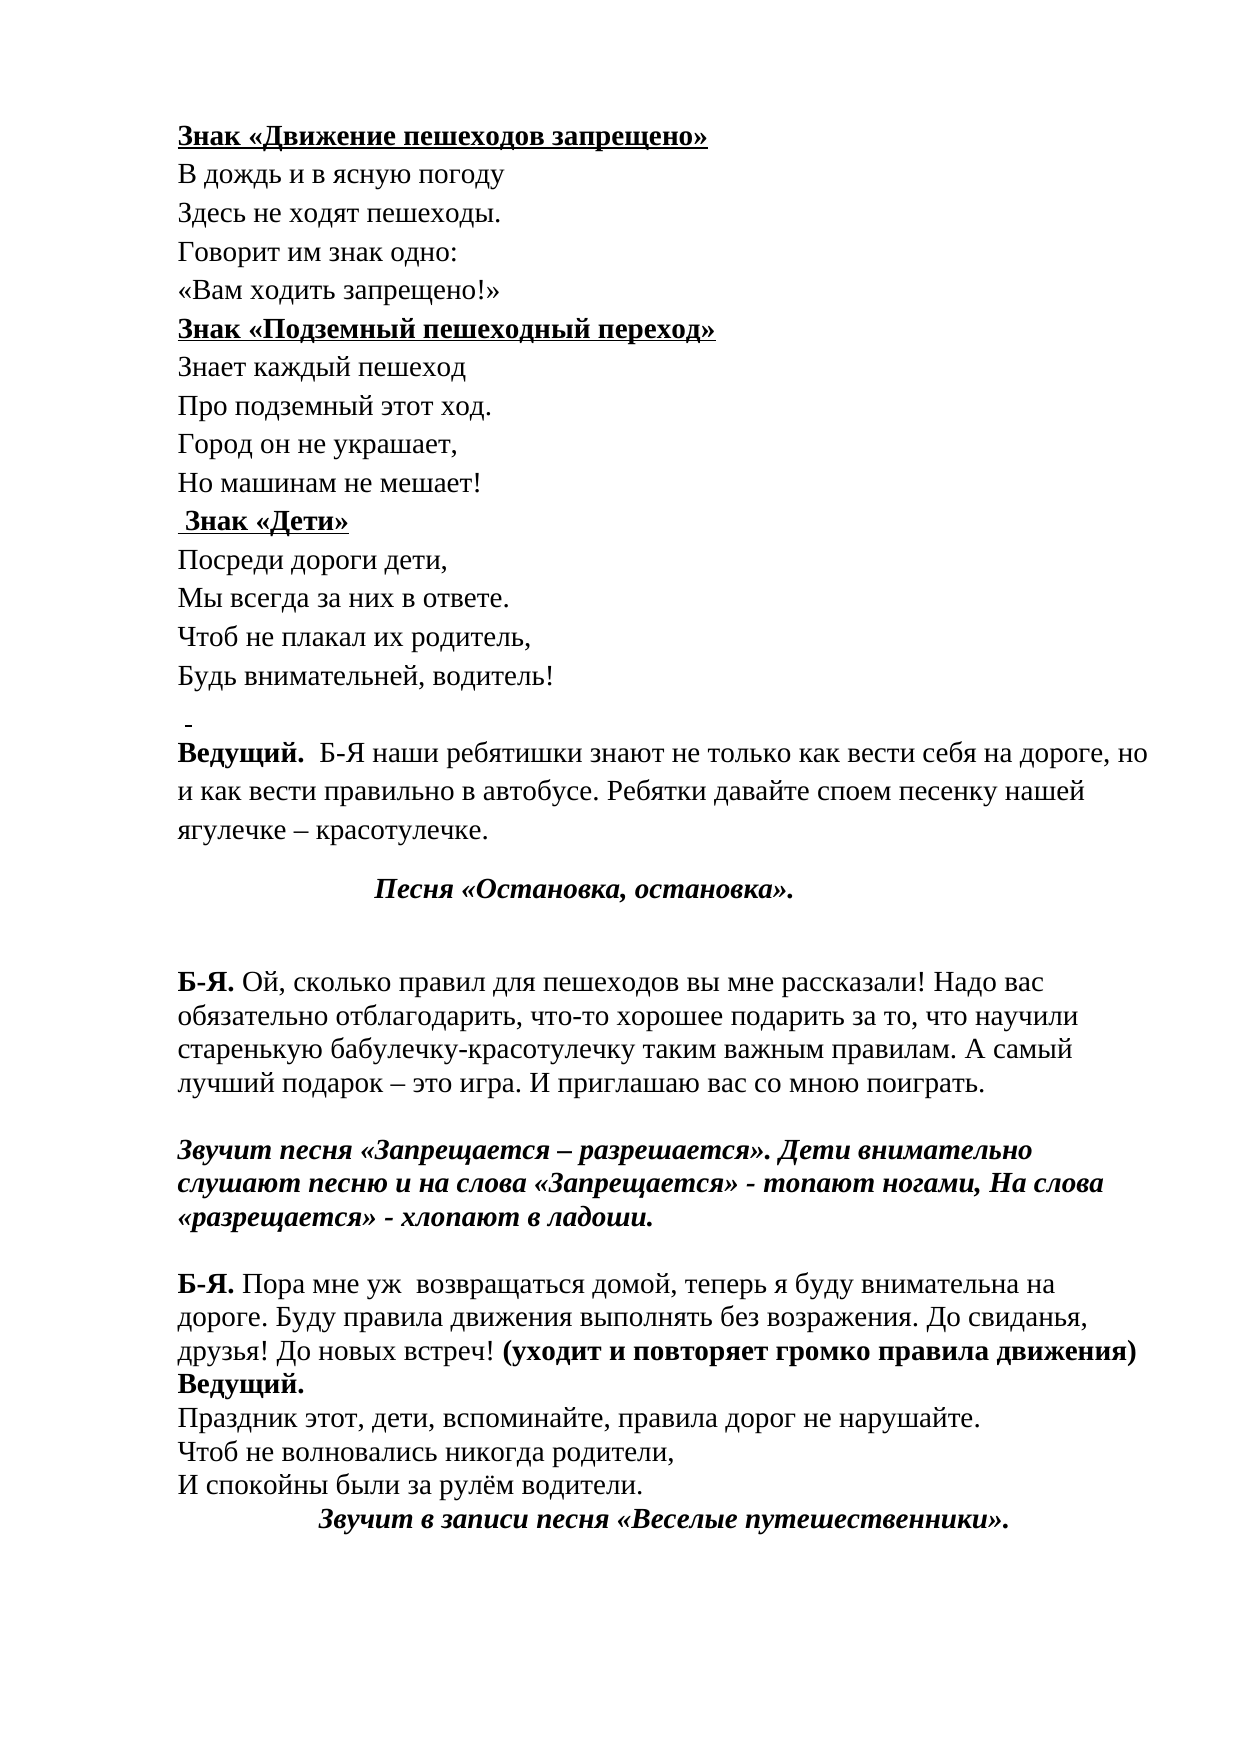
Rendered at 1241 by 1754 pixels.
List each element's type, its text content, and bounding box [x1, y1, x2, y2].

text Б-Я. Пора мне уж возвращаться домой, теперь я буду внимательна на дороге. Буду правила движения выполнять без возражения. До свиданья, друзья! До новых встреч! (уходит и повторяет громко правила движения) [177, 1266, 1152, 1367]
text Звучит в записи песня «Веселые путешественники». [177, 1501, 1152, 1534]
text Звучит песня «Запрещается – разрешается». Дети внимательно слушают песню и на слова «Запрещается» - топают ногами, На слова «разрещается» - хлопают в ладоши. [177, 1132, 1152, 1232]
text Песня «Остановка, остановка». [177, 871, 1152, 905]
text Б-Я. Ой, сколько правил для пешеходов вы мне рассказали! Надо вас обязательно отблагодарить, что-то хорошее подарить за то, что научили старенькую бабулечку-красотулечку таким важным правилам. А самый лучший подарок – это игра. И приглашаю вас со мною поиграть. [177, 964, 1152, 1098]
text Чтоб не волновались никогда родители, [177, 1434, 1152, 1467]
text И спокойны были за рулём водители. [177, 1467, 1152, 1501]
text Ведущий. [177, 1367, 1152, 1400]
text Знак «Движение пешеходов запрещено» В дождь и в ясную погоду Здесь не ходят пешеходы. Говорит им знак одно: «Вам ходить запрещено!» Знак «Подземный пешеходный переход» Знает каждый пешеход Про подземный этот ход. Город он не украшает, Но машинам не мешает! Знак «Дети» Посреди дороги дети, Мы всегда за них в ответе. Чтоб не плакал их родитель, Будь внимательней, водитель! Ведущий. Б-Я наши ребятишки знают не только как вести себя на дороге, но и как вести правильно в автобусе. Ребятки давайте споем песенку нашей ягулечке – красотулечке. [177, 118, 1152, 845]
text Праздник этот, дети, вспоминайте, правила дорог не нарушайте. [177, 1400, 1152, 1434]
